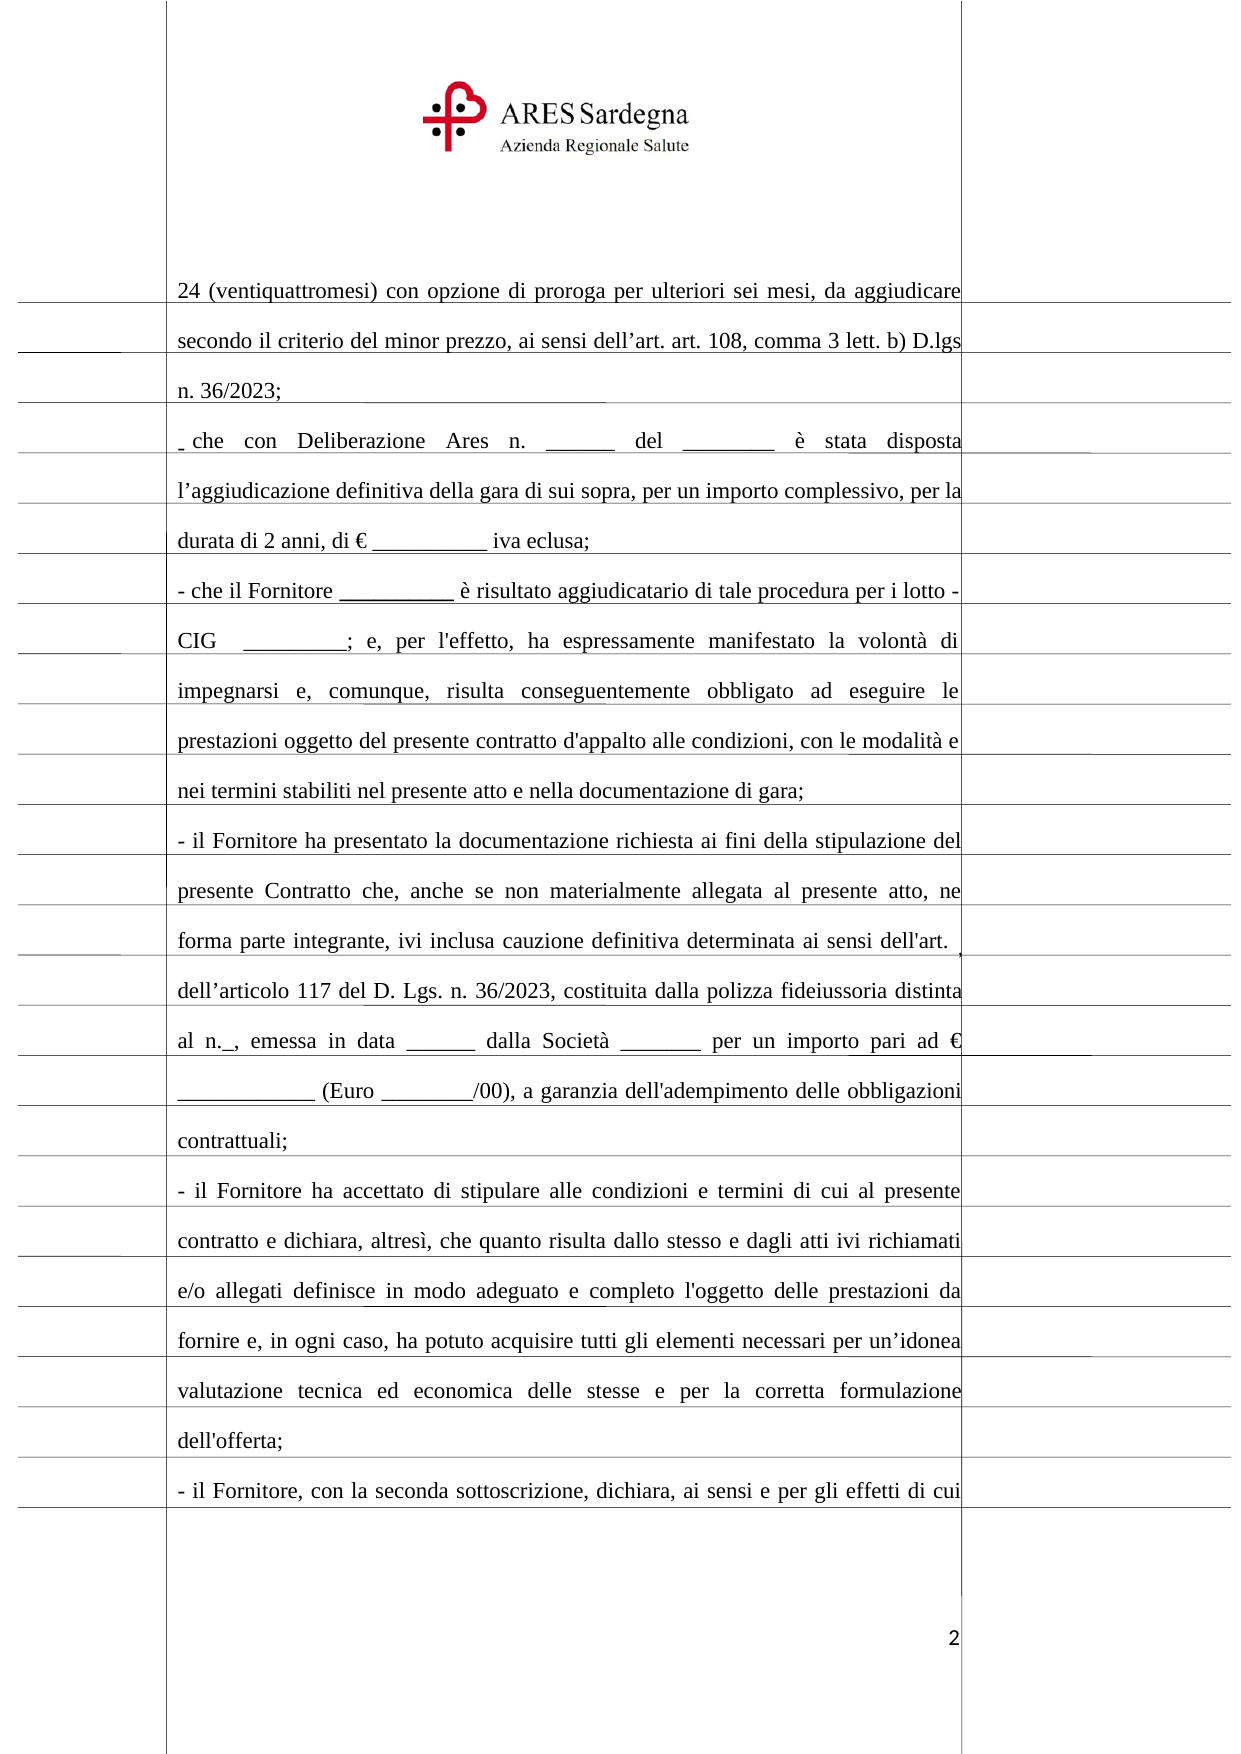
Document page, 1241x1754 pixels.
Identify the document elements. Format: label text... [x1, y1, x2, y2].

text - il Fornitore ha accettato di stipulare alle condizioni e termini di cui al presente contratto e dichiara, altresì, che quanto risulta dallo stesso e dagli atti ivi richiamati e/o allegati definisce in modo adeguato e completo l'oggetto delle prestazioni da fornire e, in ogni caso, ha potuto acquisire tutti gli elementi necessari per un’idonea valutazione tecnica ed economica delle stesse e per la corretta formulazione dell'offerta; [177, 1166, 963, 1466]
list che con Deliberazione Ares n. ______ del ________ è stata disposta l’aggiudicazione definitiva della gara di sui sopra, per un importo complessivo, per la durata di 2 anni, di € __________ iva eclusa; [177, 416, 963, 566]
text - che il Fornitore __________ è risultato aggiudicatario di tale procedura per i lotto -CIG _________; e, per l'effetto, ha espressamente manifestato la volontà di impegnarsi e, comunque, risulta conseguentemente obbligato ad eseguire le prestazioni oggetto del presente contratto d'appalto alle condizioni, con le modalità e nei termini stabiliti nel presente atto e nella documentazione di gara; [177, 566, 960, 816]
text - il Fornitore ha presentato la documentazione richiesta ai fini della stipulazione del presente Contratto che, anche se non materialmente allegata al presente atto, ne forma parte integrante, ivi inclusa cauzione definitiva determinata ai sensi dell'art. , dell’articolo 117 del D. Lgs. n. 36/2023, costituita dalla polizza fideiussoria distinta al n._, emessa in data ______ dalla Società _______ per un importo pari ad € ____________ (Euro ________/00), a garanzia dell'adempimento delle obbligazioni contrattuali; [177, 816, 963, 1166]
picture [421, 75, 691, 159]
